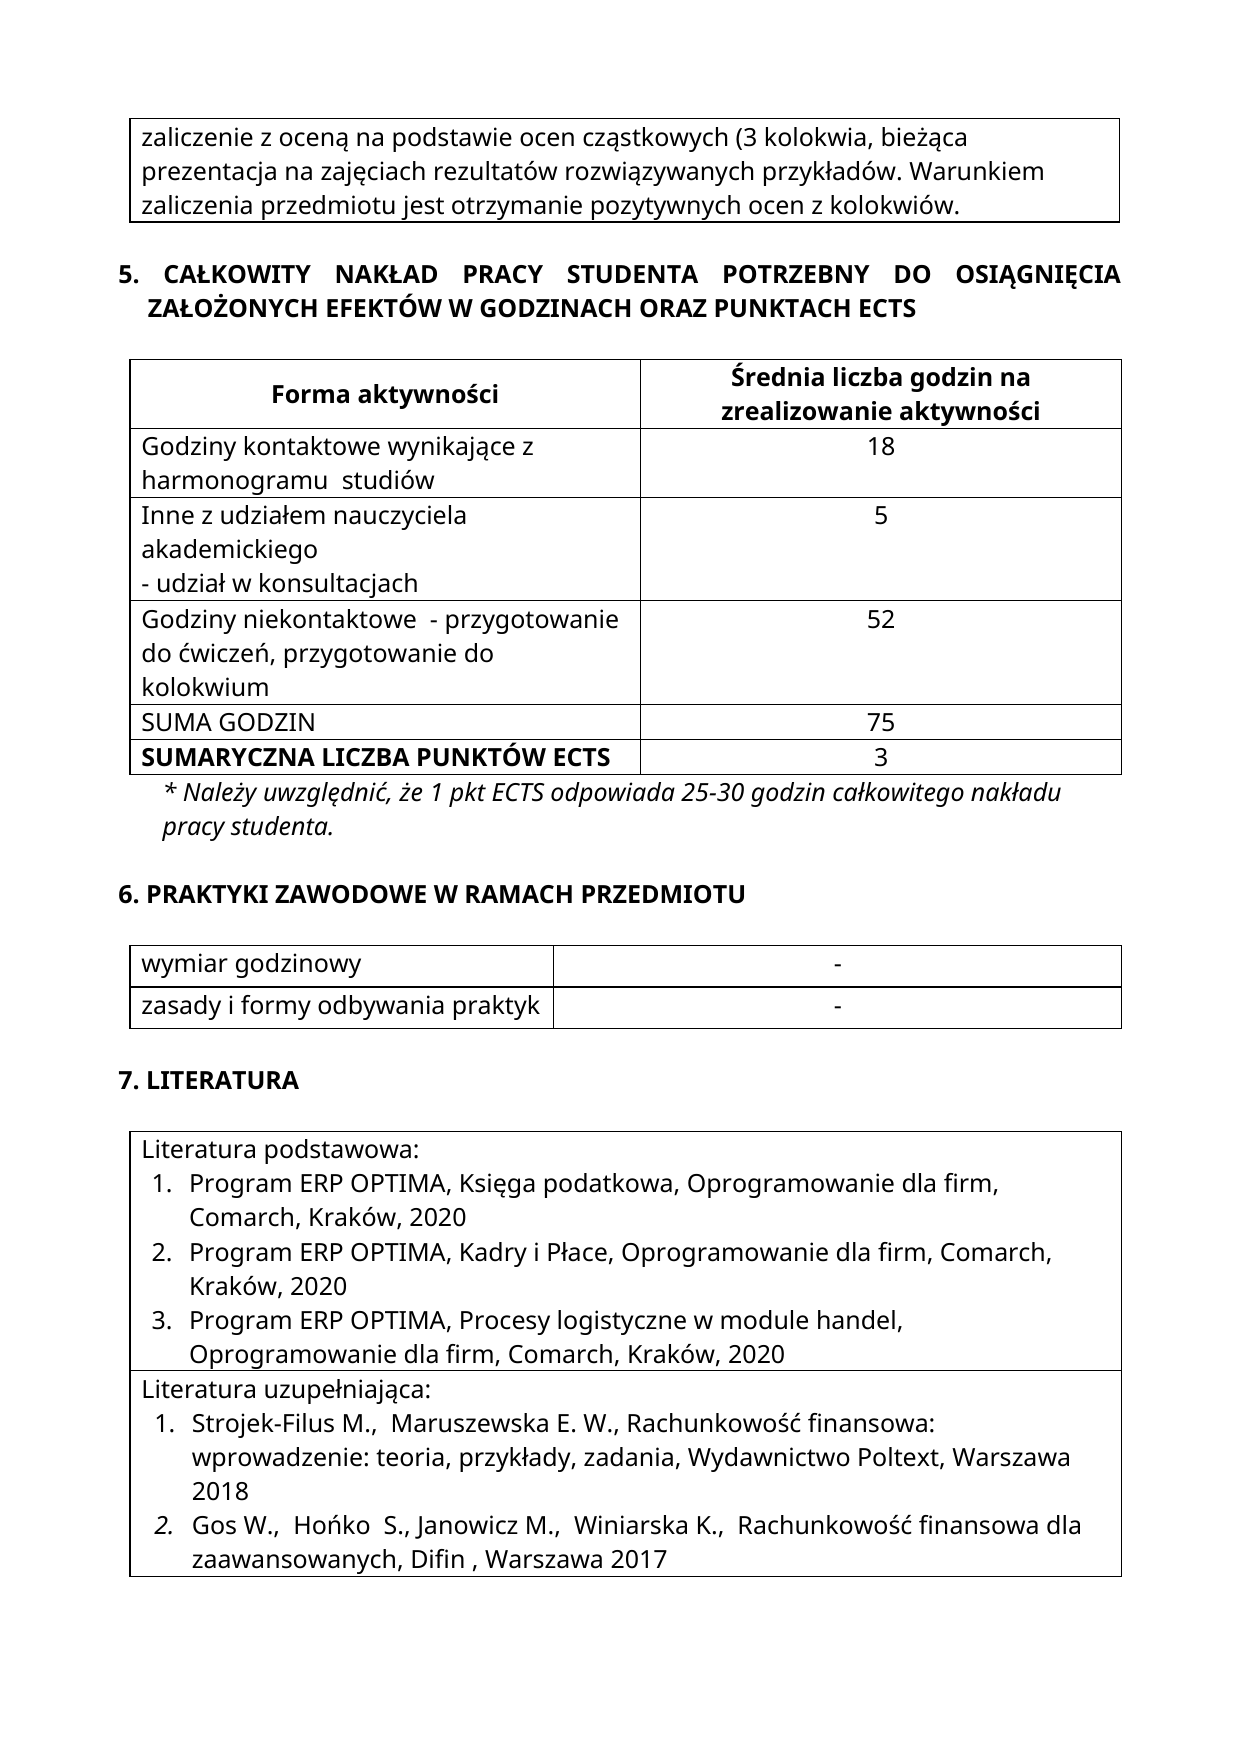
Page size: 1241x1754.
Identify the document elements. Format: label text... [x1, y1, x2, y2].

text 7. LITERATURA [118, 1063, 1122, 1097]
table_header zaliczenie z oceną na podstawie ocen cząstkowych (3 kolokwia, bieżąca prezentacja na zajęciach rezultatów rozwiązywanych przykładów. Warunkiem zaliczenia przedmiotu jest otrzymanie pozytywnych ocen z kolokwiów. [131, 119, 1119, 221]
table_cell Inne z udziałem nauczyciela akademickiego - udział w konsultacjach [131, 498, 640, 600]
table_header - [554, 946, 1121, 986]
table_cell 75 [641, 705, 1121, 738]
table_cell zasady i formy odbywania praktyk [131, 988, 553, 1028]
table_header wymiar godzinowy [131, 946, 553, 986]
table_cell Godziny kontaktowe wynikające z harmonogramu studiów [131, 429, 640, 497]
table_cell SUMARYCZNA LICZBA PUNKTÓW ECTS [131, 740, 640, 774]
table_cell Godziny niekontaktowe - przygotowanie do ćwiczeń, przygotowanie do kolokwium [131, 601, 640, 703]
table_header Średnia liczba godzin na zrealizowanie aktywności [641, 360, 1121, 428]
text 5. CAŁKOWITY NAKŁAD PRACY STUDENTA POTRZEBNY DO OSIĄGNIĘCIA ZAŁOŻONYCH EFEKTÓW W GODZINACH ORAZ PUNKTACH ECTS [118, 256, 1122, 324]
table_cell 52 [641, 601, 1121, 703]
text * Należy uwzględnić, że 1 pkt ECTS odpowiada 25-30 godzin całkowitego nakładu pracy studenta. [162, 775, 1122, 843]
table_cell 3 [641, 740, 1121, 774]
table_cell - [554, 988, 1121, 1028]
table_cell 5 [641, 498, 1121, 600]
table_header Literatura podstawowa: Program ERP OPTIMA, Księga podatkowa, Oprogramowanie dla firm, Comarch, Kraków, 2020 Program ERP OPTIMA, Kadry i Płace, Oprogramowanie dla firm, Comarch, Kraków, 2020 Program ERP OPTIMA, Procesy logistyczne w module handel, Oprogramowanie dla firm, Comarch, Kraków, 2020 [131, 1132, 1121, 1370]
table_header Forma aktywności [131, 360, 640, 428]
table_cell SUMA GODZIN [131, 705, 640, 738]
text 6. PRAKTYKI ZAWODOWE W RAMACH PRZEDMIOTU [118, 877, 1122, 911]
table_cell Literatura uzupełniająca: Strojek-Filus M., Maruszewska E. W., Rachunkowość finansowa: wprowadzenie: teoria, przykłady, zadania, Wydawnictwo Poltext, Warszawa 2018 Gos W., Hońko S., Janowicz M., Winiarska K., Rachunkowość finansowa dla zaawansowanych, Difin , Warszawa 2017 [131, 1371, 1121, 1576]
table_cell 18 [641, 429, 1121, 497]
